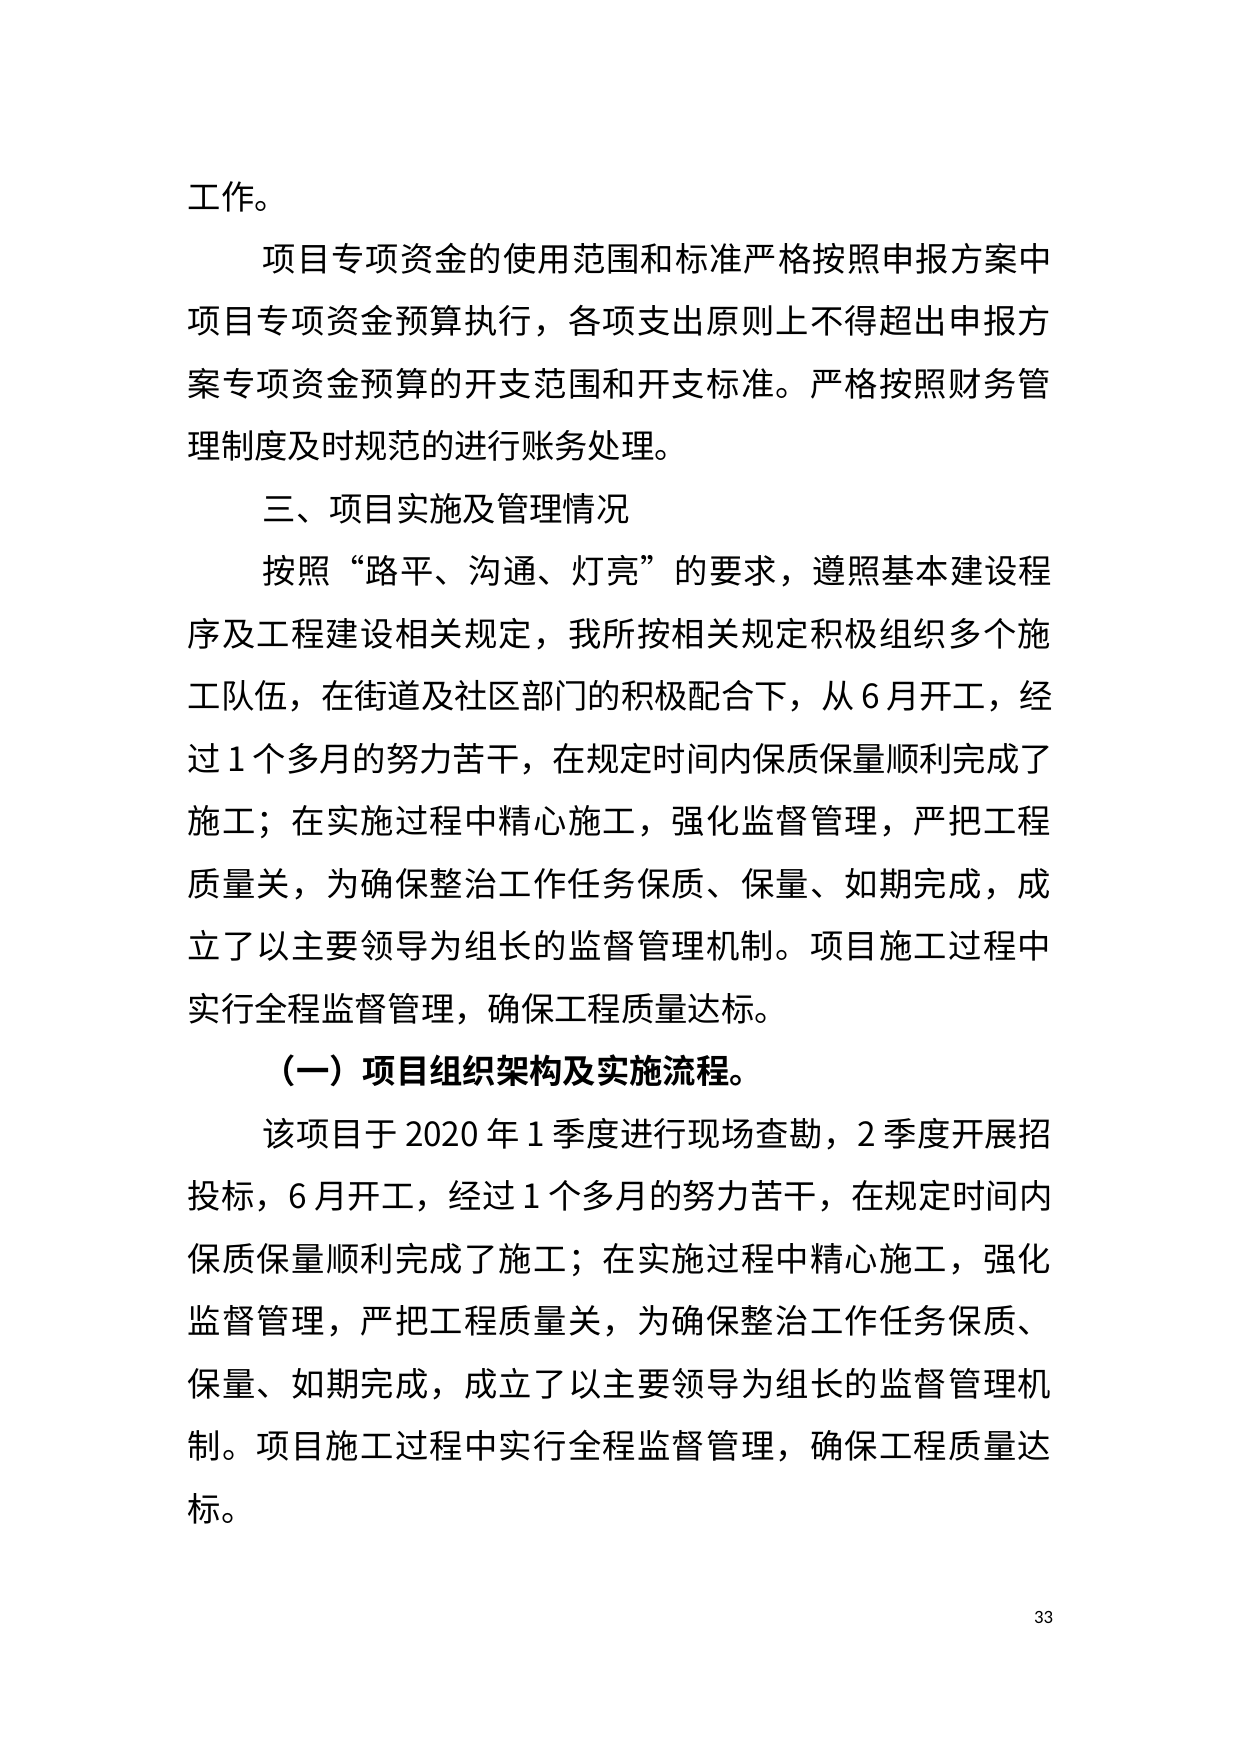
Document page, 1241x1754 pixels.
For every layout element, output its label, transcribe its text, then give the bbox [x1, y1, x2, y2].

text 该项目于2020年1季度进行现场查勘，2季度开展招投标，6月开工，经过1个多月的努力苦干，在规定时间内保质保量顺利完成了施工；在实施过程中精心施工，强化监督管理，严把工程质量关，为确保整治工作任务保质、保量、如期完成，成立了以主要领导为组长的监督管理机制。项目施工过程中实行全程监督管理，确保工程质量达标。 [187, 1096, 1053, 1534]
text （一）项目组织架构及实施流程。 [187, 1034, 1053, 1096]
text 项目专项资金的使用范围和标准严格按照申报方案中项目专项资金预算执行，各项支出原则上不得超出申报方案专项资金预算的开支范围和开支标准。严格按照财务管理制度及时规范的进行账务处理。 [187, 221, 1053, 471]
text 按照“路平、沟通、灯亮”的要求，遵照基本建设程序及工程建设相关规定，我所按相关规定积极组织多个施工队伍，在街道及社区部门的积极配合下，从6月开工，经过1个多月的努力苦干，在规定时间内保质保量顺利完成了施工；在实施过程中精心施工，强化监督管理，严把工程质量关，为确保整治工作任务保质、保量、如期完成，成立了以主要领导为组长的监督管理机制。项目施工过程中实行全程监督管理，确保工程质量达标。 [187, 534, 1053, 1034]
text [187, 162, 1053, 221]
text 三、项目实施及管理情况 [187, 471, 1053, 534]
